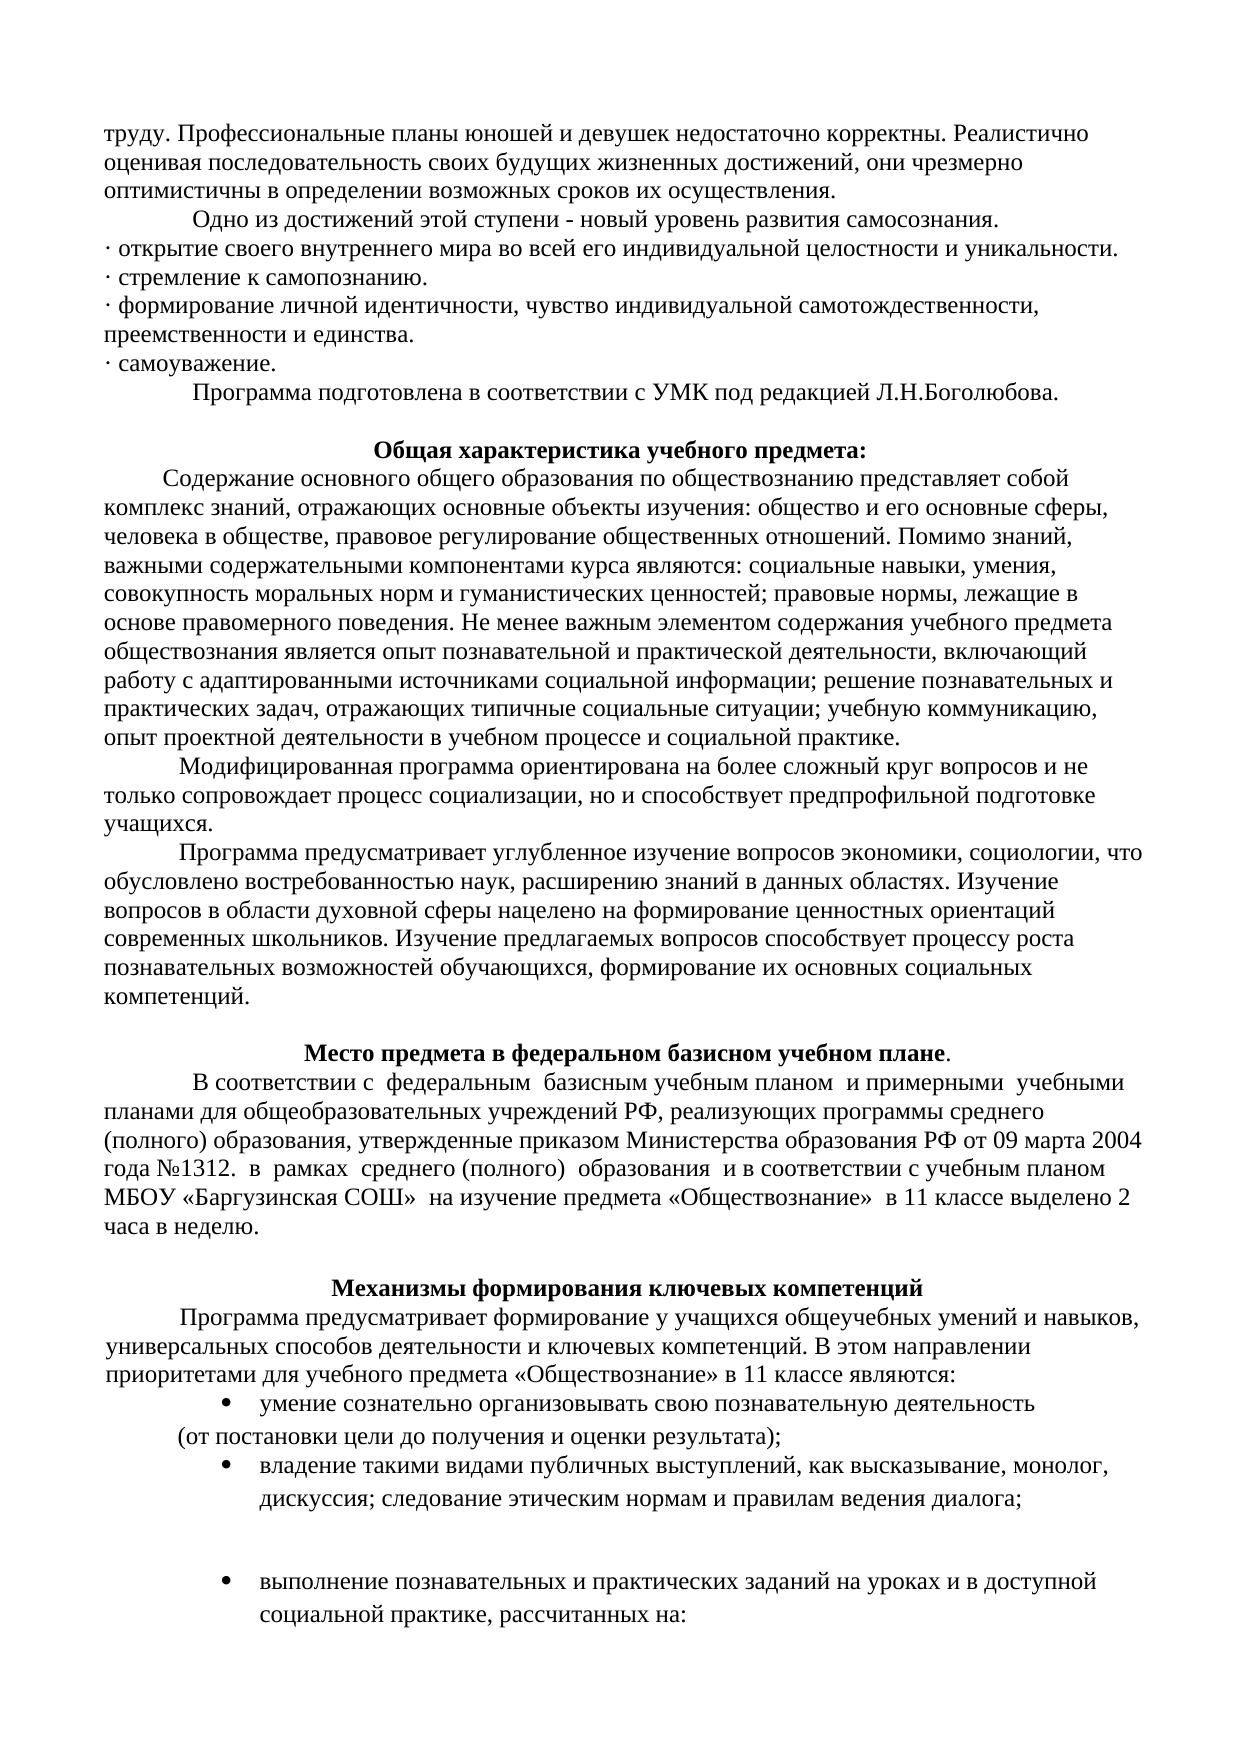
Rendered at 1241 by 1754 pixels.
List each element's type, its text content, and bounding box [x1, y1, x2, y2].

list выполнение познавательных и практических заданий на уроках и в доступной социальной практике, рассчитанных на: [222, 1566, 1149, 1627]
text · открытие своего внутреннего мира во всей его индивидуальной целостности и уникальности. [103, 233, 1152, 262]
text Программа подготовлена в соответствии с УМК под редакцией Л.Н.Боголюбова. [103, 377, 1152, 406]
text Одно из достижений этой ступени - новый уровень развития самосознания. [103, 204, 1152, 233]
text · стремление к самопознанию. [103, 262, 1152, 291]
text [103, 118, 1152, 204]
text (от постановки цели до получения и оценки результата); [177, 1421, 1148, 1450]
text Программа предусматривает формирование у учащихся общеучебных умений и навыков, универсальных способов деятельности и ключевых компетенций. В этом направлении приоритетами для учебного предмета «Обществознание» в 11 классе являются: [105, 1302, 1151, 1388]
text · самоуважение. [103, 348, 1152, 377]
list Общая характеристика учебного предмета: [89, 435, 1152, 463]
text В соответствии с федеральным базисным учебным планом и примерными учебными планами для общеобразовательных учреждений РФ, реализующих программы среднего (полного) образования, утвержденные приказом Министерства образования РФ от 09 марта 2004 года №1312. в рамках среднего (полного) образования и в соответствии с учебным планом МБОУ «Баргузинская СОШ» на изучение предмета «Обществознание» в 11 классе выделено 2 часа в неделю. [103, 1067, 1152, 1240]
list владение такими видами публичных выступлений, как высказывание, монолог, дискуссия; следование этическим нормам и правилам ведения диалога; [222, 1450, 1149, 1512]
text Место предмета в федеральном базисном учебном плане. [103, 1038, 1152, 1067]
list Содержание основного общего образования по обществознанию представляет собой комплекс знаний, отражающих основные объекты изучения: общество и его основные сферы, человека в обществе, правовое регулирование общественных отношений. Помимо знаний, важными содержательными компонентами курса являются: социальные навыки, умения, совокупность моральных норм и гуманистических ценностей; правовые нормы, лежащие в основе правомерного поведения. Не менее важным элементом содержания учебного предмета обществознания является опыт познавательной и практической деятельности, включающий работу с адаптированными источниками социальной информации; решение познавательных и практических задач, отражающих типичные социальные ситуации; учебную коммуникацию, опыт проектной деятельности в учебном процессе и социальной практике. Модифицированная программа ориентирована на более сложный круг вопросов и не только сопровождает процесс социализации, но и способствует предпрофильной подготовке учащихся. Программа предусматривает углубленное изучение вопросов экономики, социологии, что обусловлено востребованностью наук, расширению знаний в данных областях. Изучение вопросов в области духовной сферы нацелено на формирование ценностных ориентаций современных школьников. Изучение предлагаемых вопросов способствует процессу роста познавательных возможностей обучающихся, формирование их основных социальных компетенций. [103, 463, 1152, 1010]
text · формирование личной идентичности, чувство индивидуальной самотождественности, преемственности и единства. [103, 291, 1152, 348]
list умение сознательно организовывать свою познавательную деятельность [222, 1388, 1148, 1417]
text Механизмы формирования ключевых компетенций [103, 1273, 1151, 1302]
